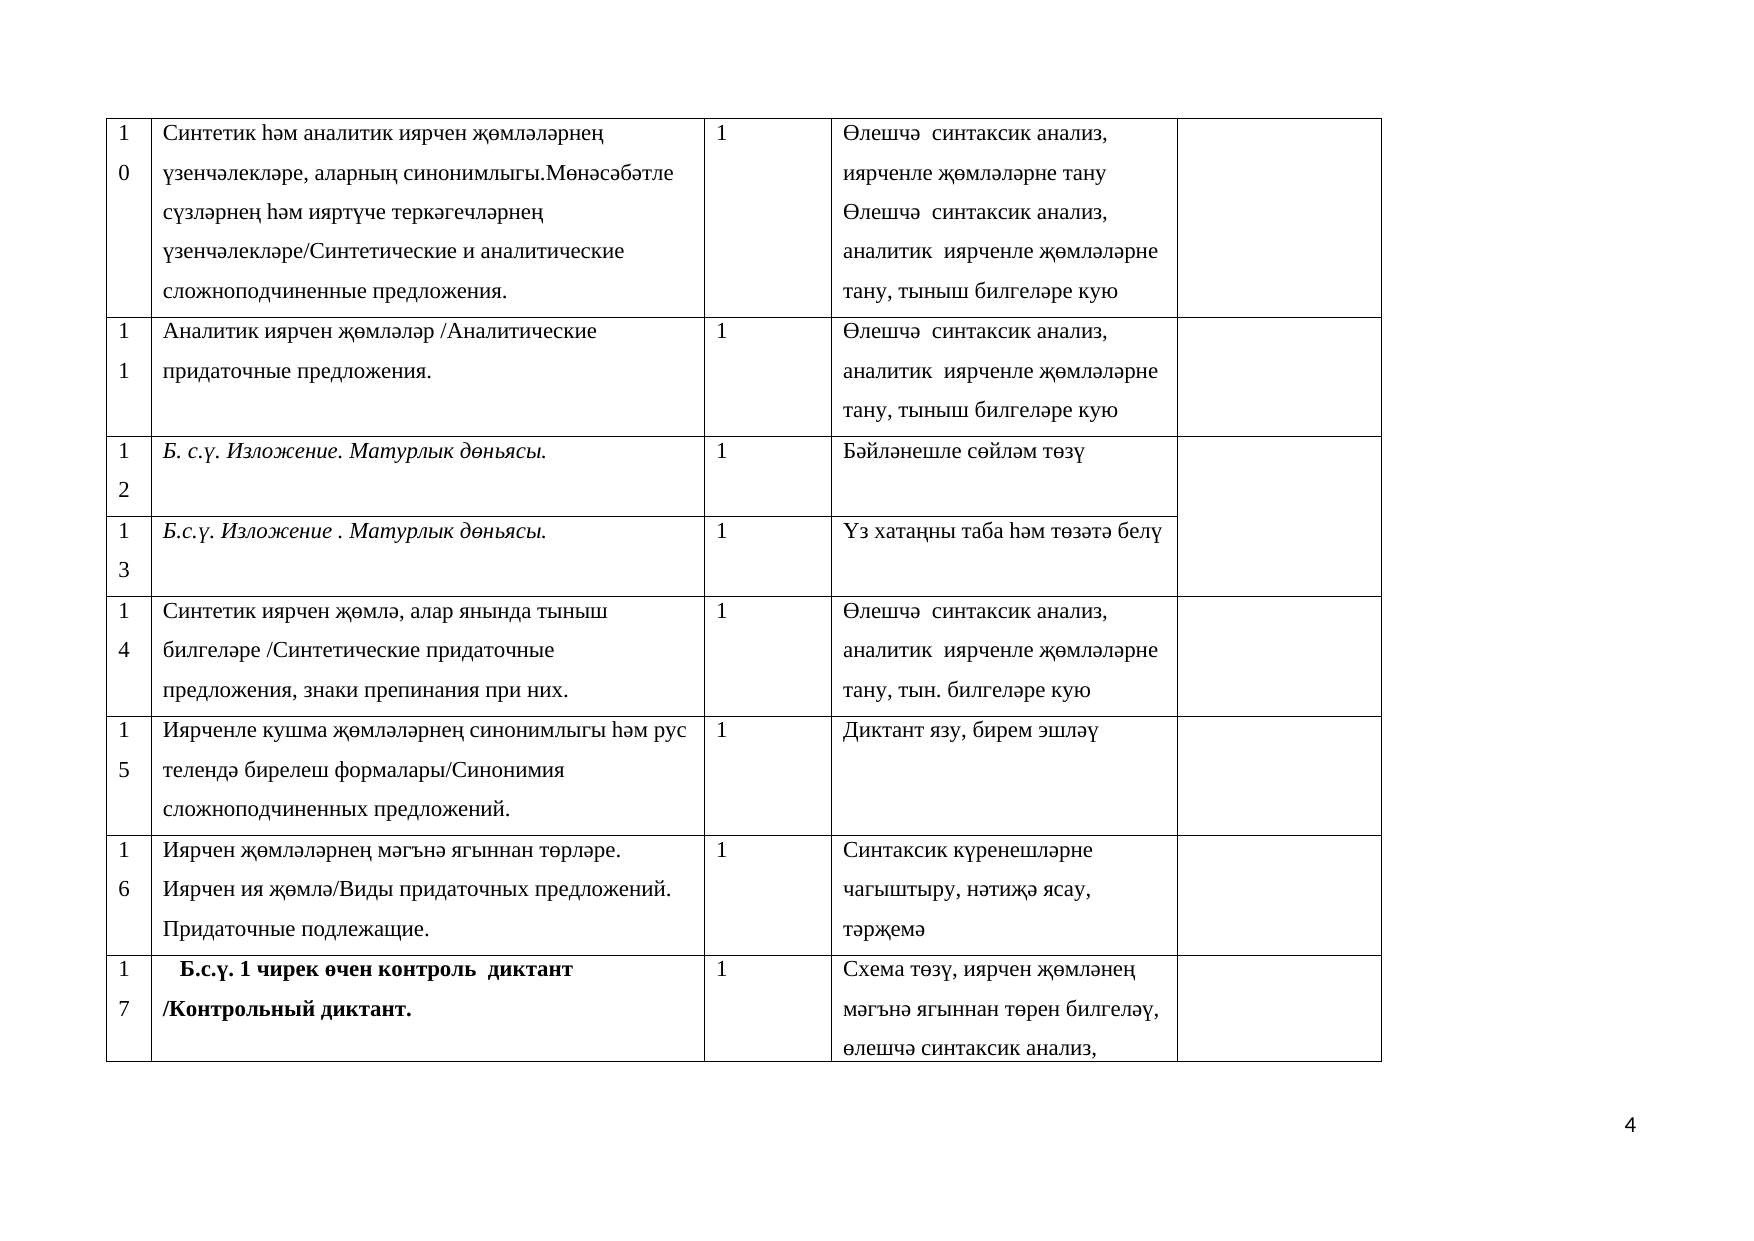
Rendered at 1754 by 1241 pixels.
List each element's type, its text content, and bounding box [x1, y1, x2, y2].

table_cell Иярчен җөмләләрнең мәгънә ягыннан төрләре. Иярчен ия җөмлә/Виды придаточных предложений. Придаточные подлежащие. [152, 836, 704, 954]
table_cell 13 [107, 517, 151, 596]
table_cell [1178, 437, 1381, 596]
table_cell 1 [705, 437, 831, 516]
table_cell 17 [107, 956, 151, 1061]
table_cell Диктант язу, бирем эшләү [832, 717, 1177, 835]
table_cell 1 [705, 318, 831, 436]
table_cell 1 [705, 717, 831, 835]
table_cell 1 [705, 836, 831, 954]
table_cell [1178, 836, 1381, 954]
table_cell Б. с.ү. Изложение. Матурлык дөньясы. [152, 437, 704, 516]
table_cell 15 [107, 717, 151, 835]
table_cell Иярченле кушма җөмләләрнең синонимлыгы һәм рус телендә бирелеш формалары/Синонимия сложноподчиненных предложений. [152, 717, 704, 835]
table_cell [152, 956, 704, 1061]
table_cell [832, 956, 1177, 1061]
table_cell 11 [107, 318, 151, 436]
table_cell 1 [705, 597, 831, 716]
table_cell Өлешчә синтаксик анализ, аналитик иярченле җөмләләрне тану, тын. билгеләре кую [832, 597, 1177, 716]
table_cell [1178, 956, 1381, 1061]
table_cell Өлешчә синтаксик анализ, иярченле җөмләләрне тану Өлешчә синтаксик анализ, аналитик иярченле җөмләләрне тану, тыныш билгеләре кую [832, 119, 1177, 317]
table_cell [1178, 318, 1381, 436]
table_cell 16 [107, 836, 151, 954]
table_cell Өлешчә синтаксик анализ, аналитик иярченле җөмләләрне тану, тыныш билгеләре кую [832, 318, 1177, 436]
table_cell 1 [705, 119, 831, 317]
table_cell [1178, 717, 1381, 835]
table_cell 14 [107, 597, 151, 716]
table_cell Аналитик иярчен җөмләләр /Аналитические придаточные предложения. [152, 318, 704, 436]
table_cell Б.с.ү. Изложение . Матурлык дөньясы. [152, 517, 704, 596]
table_cell 12 [107, 437, 151, 516]
table_cell [1178, 119, 1381, 317]
table_cell Синтаксик күренешләрне чагыштыру, нәтиҗә ясау, тәрҗемә [832, 836, 1177, 954]
table_cell Бәйләнешле сөйләм төзү [832, 437, 1177, 516]
table_cell Үз хатаңны таба һәм төзәтә белү [832, 517, 1177, 596]
table_cell 1 [705, 956, 831, 1061]
table_cell 1 [705, 517, 831, 596]
table_cell Синтетик һәм аналитик иярчен җөмләләрнең үзенчәлекләре, аларның синонимлыгы.Мөнәсәбәтле сүзләрнең һәм ияртүче теркәгечләрнең үзенчәлекләре/Синтетические и аналитические сложноподчиненные предложения. [152, 119, 704, 317]
table_cell Синтетик иярчен җөмлә, алар янында тыныш билгеләре /Синтетические придаточные предложения, знаки препинания при них. [152, 597, 704, 716]
table_cell [1178, 597, 1381, 716]
table_cell 10 [107, 119, 151, 317]
